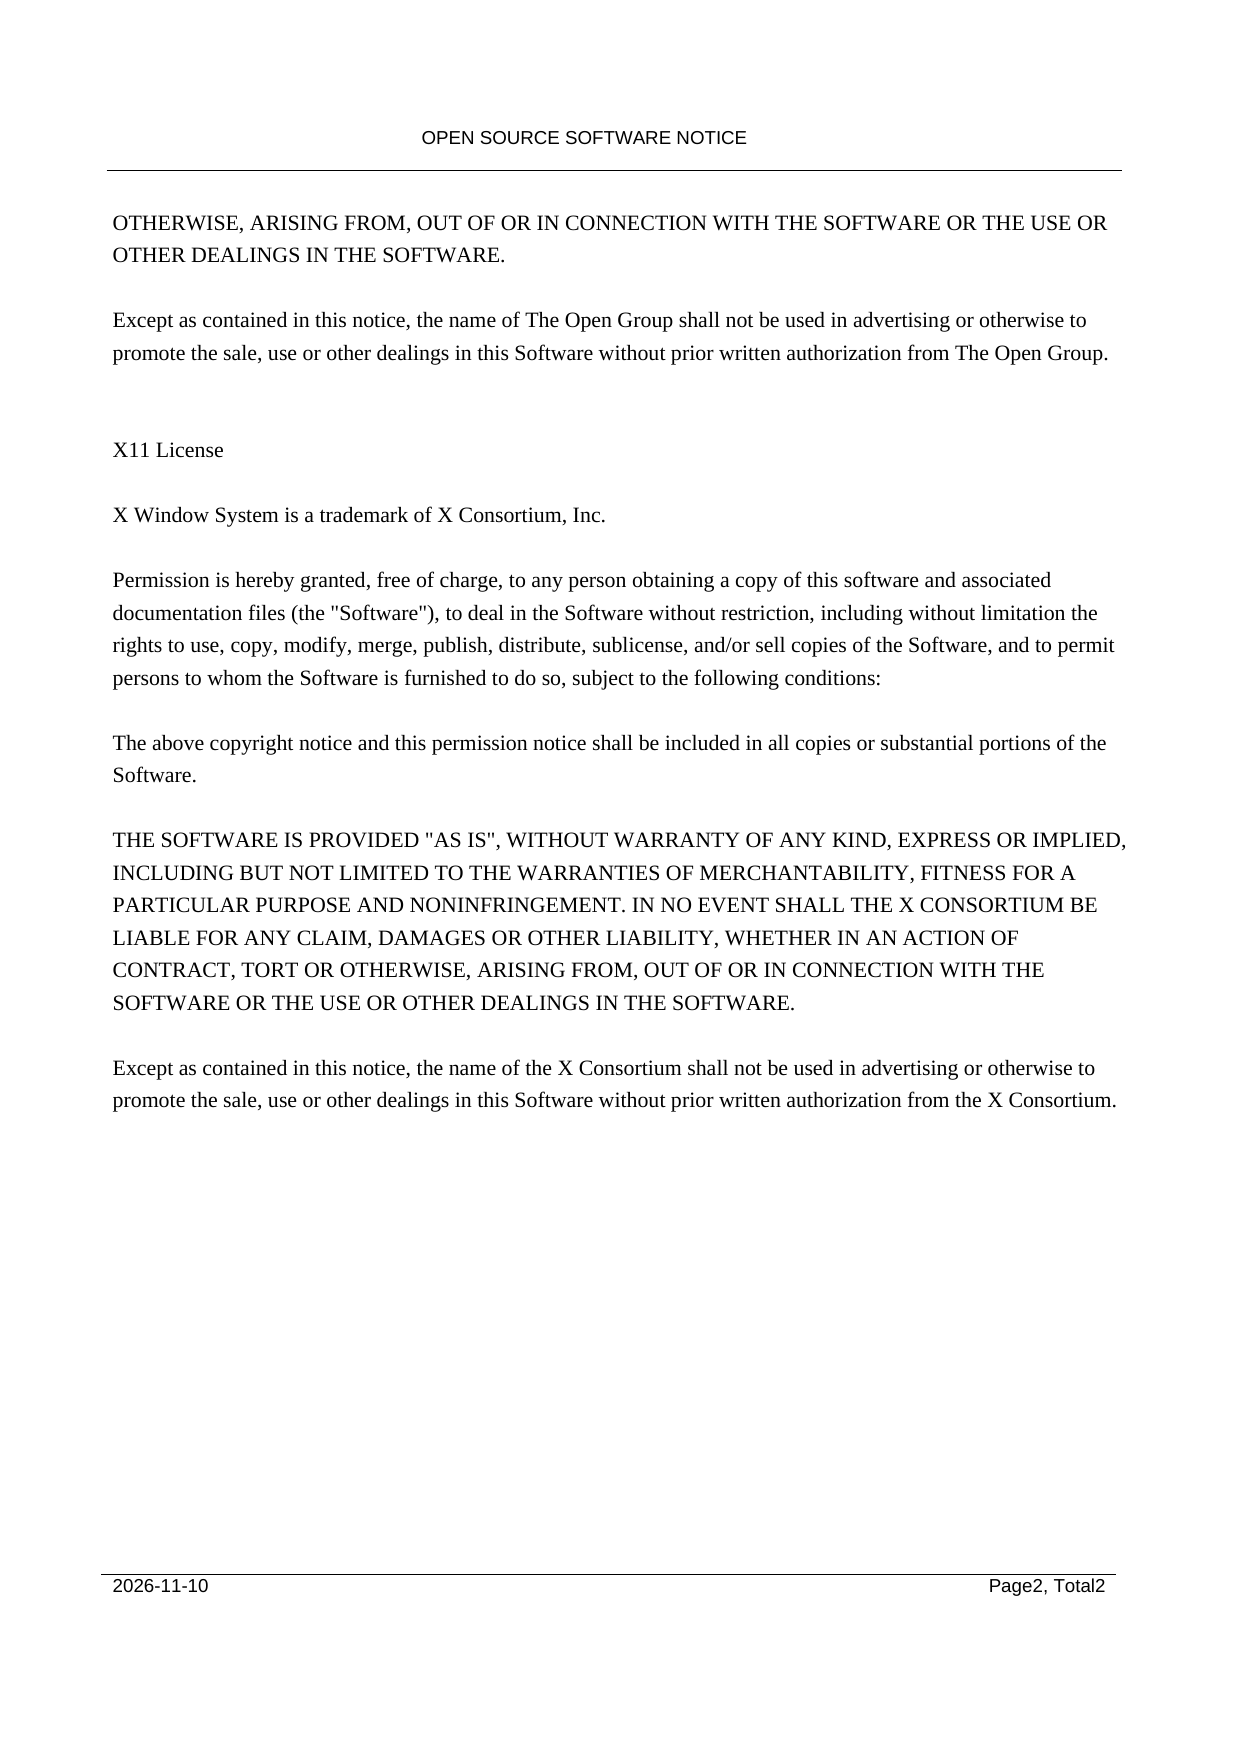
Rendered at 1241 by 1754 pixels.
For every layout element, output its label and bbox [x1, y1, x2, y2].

text [112, 206, 1128, 1149]
